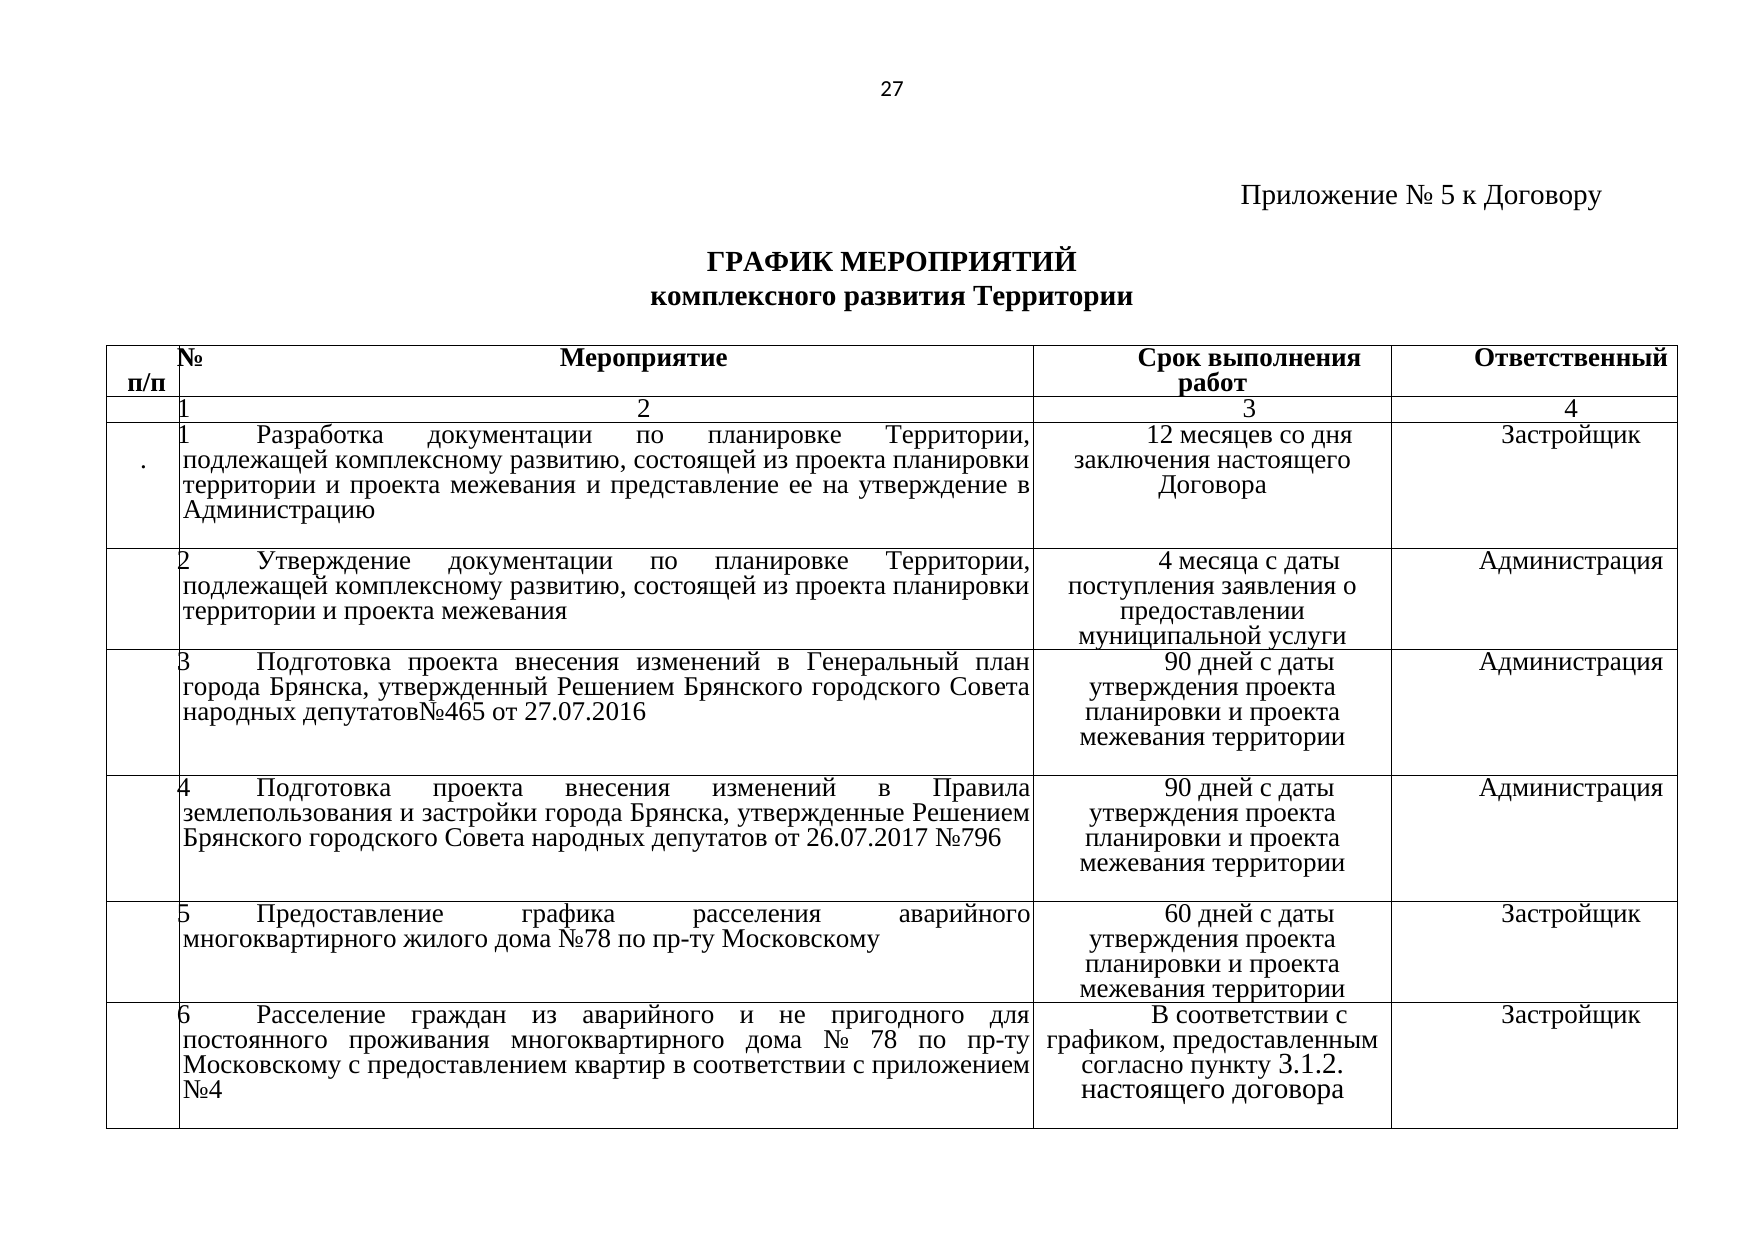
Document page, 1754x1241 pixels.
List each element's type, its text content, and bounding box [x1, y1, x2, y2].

table_cell 3 [1034, 397, 1391, 422]
table_header Срок выполнения работ [1034, 346, 1391, 396]
table_cell Подготовка проекта внесения изменений в Правила землепользования и застройки города Брянска, утвержденные Решением Брянского городского Совета народных депутатов от 26.07.2017 №796 [180, 776, 1033, 901]
text комплексного развития Территории [148, 278, 1636, 311]
table_header № п/п [107, 346, 179, 396]
table_cell Утверждение документации по планировке Территории, подлежащей комплексному развитию, состоящей из проекта планировки территории и проекта межевания [180, 549, 1033, 649]
table_cell 6 [107, 1003, 179, 1128]
table_cell 1 [107, 397, 179, 422]
table_cell 90 дней с даты утверждения проекта планировки и проекта межевания территории [1034, 650, 1391, 775]
table_cell 12 месяцев со дня заключения настоящего Договора [1034, 423, 1391, 548]
table_cell 60 дней с даты утверждения проекта планировки и проекта межевания территории [1034, 902, 1391, 1002]
table_cell Расселение граждан из аварийного и не пригодного для постоянного проживания многоквартирного дома № 78 по пр-ту Московскому с предоставлением квартир в соответствии с приложением №4 [180, 1003, 1033, 1128]
table_cell 3 [107, 650, 179, 775]
table_cell 4 [1392, 397, 1677, 422]
table_cell Администрация [1392, 549, 1677, 649]
table_cell 4 месяца с даты поступления заявления о предоставлении муниципальной услуги [1034, 549, 1391, 649]
table_cell Администрация [1392, 650, 1677, 775]
table_cell Застройщик [1392, 423, 1677, 548]
table_cell 1. [107, 423, 179, 548]
table_cell 90 дней с даты утверждения проекта планировки и проекта межевания территории [1034, 776, 1391, 901]
table_cell Администрация [1392, 776, 1677, 901]
table_cell 2 [107, 549, 179, 649]
table_header Ответственный [1392, 346, 1677, 396]
table_header Мероприятие [180, 346, 1033, 396]
table_cell Предоставление графика расселения аварийного многоквартирного жилого дома №78 по пр-ту Московскому [180, 902, 1033, 1002]
table_cell 2 [180, 397, 1033, 422]
table_cell 5 [107, 902, 179, 1002]
table_cell Разработка документации по планировке Территории, подлежащей комплексному развитию, состоящей из проекта планировки территории и проекта межевания и представление ее на утверждение в Администрацию [180, 423, 1033, 548]
table_cell Застройщик [1392, 902, 1677, 1002]
text ГРАФИК МЕРОПРИЯТИЙ [148, 244, 1636, 278]
table_cell Подготовка проекта внесения изменений в Генеральный план города Брянска, утвержденный Решением Брянского городского Совета народных депутатов№465 от 27.07.2016 [180, 650, 1033, 775]
table_cell Застройщик [1392, 1003, 1677, 1128]
table_cell В соответствии с графиком, предоставленным согласно пункту 3.1.2. настоящего договора [1034, 1003, 1391, 1128]
text Приложение № 5 к Договору [1240, 177, 1618, 211]
table_cell 4 [107, 776, 179, 901]
